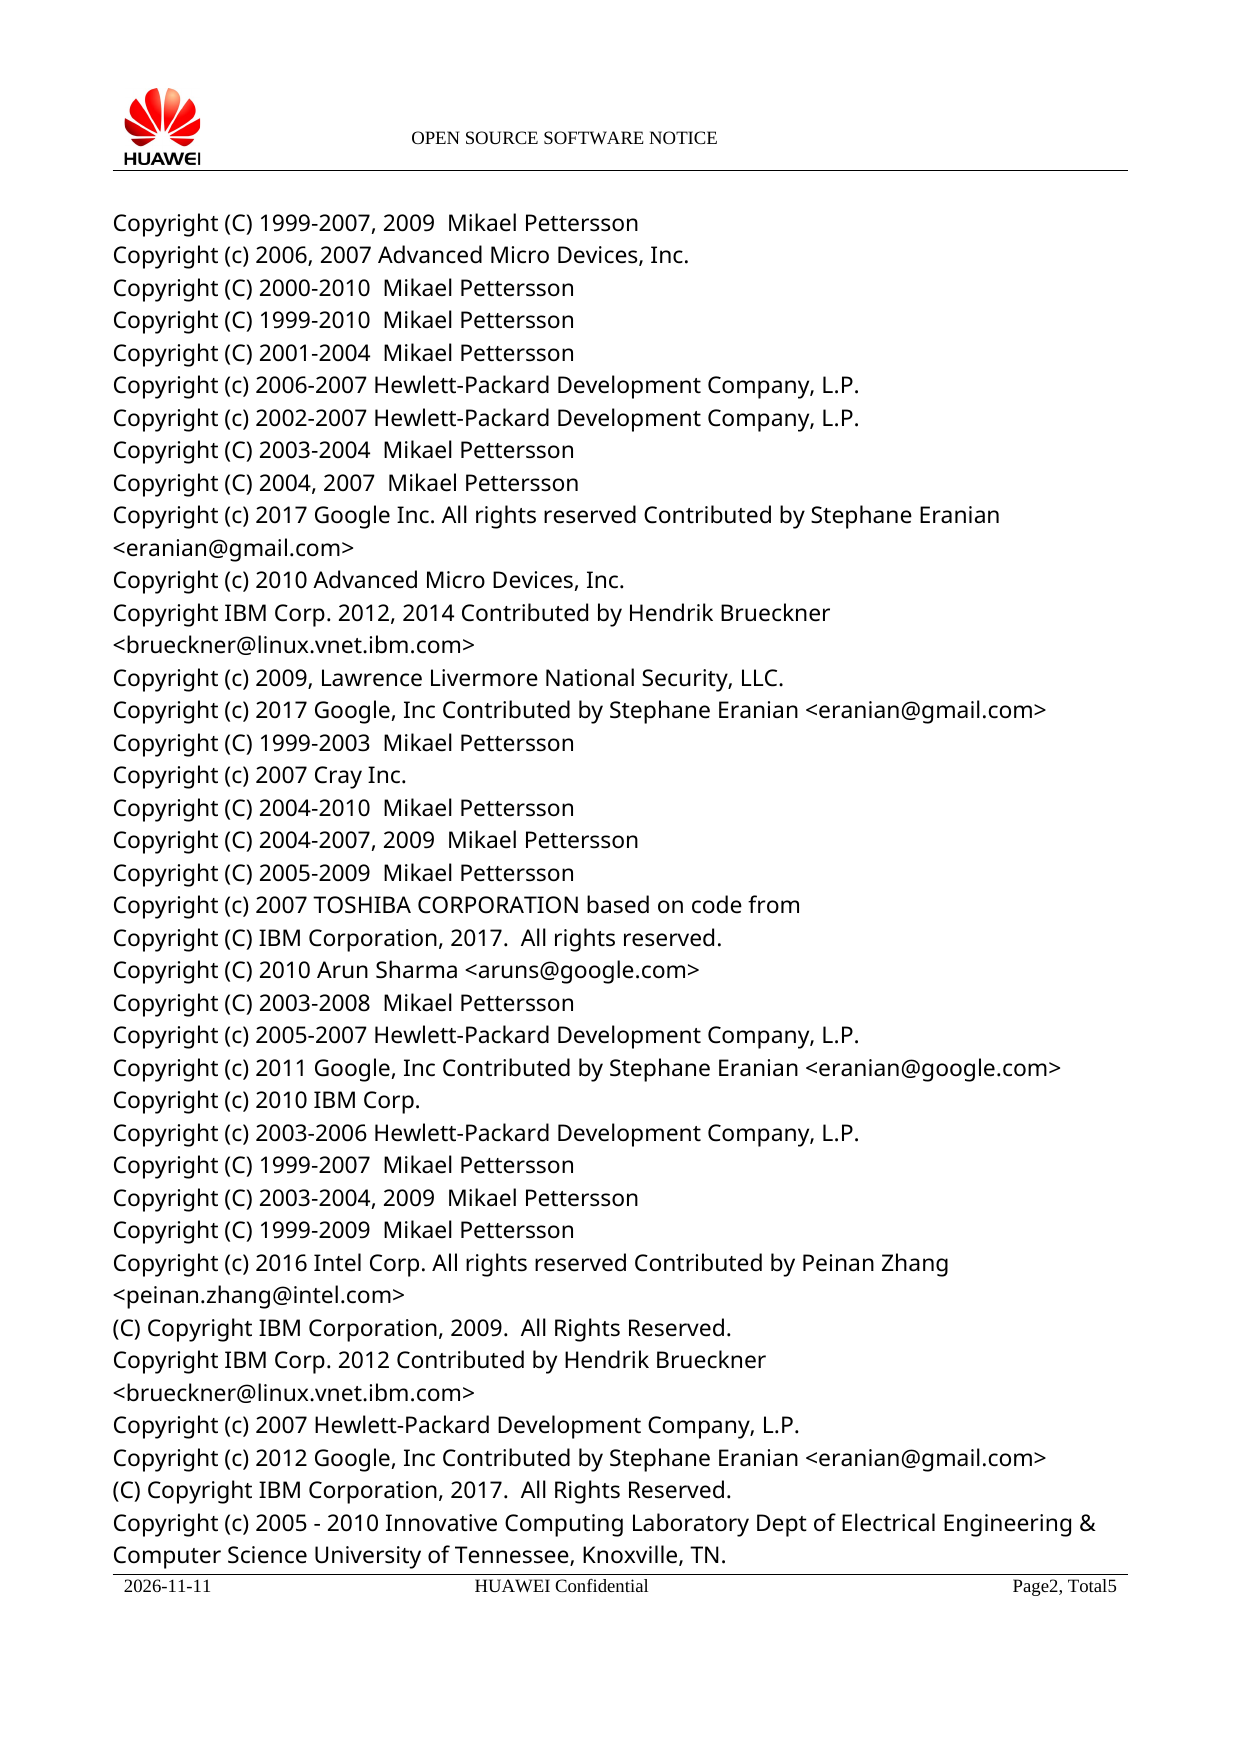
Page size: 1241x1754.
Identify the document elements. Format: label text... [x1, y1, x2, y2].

picture [124, 88, 201, 165]
